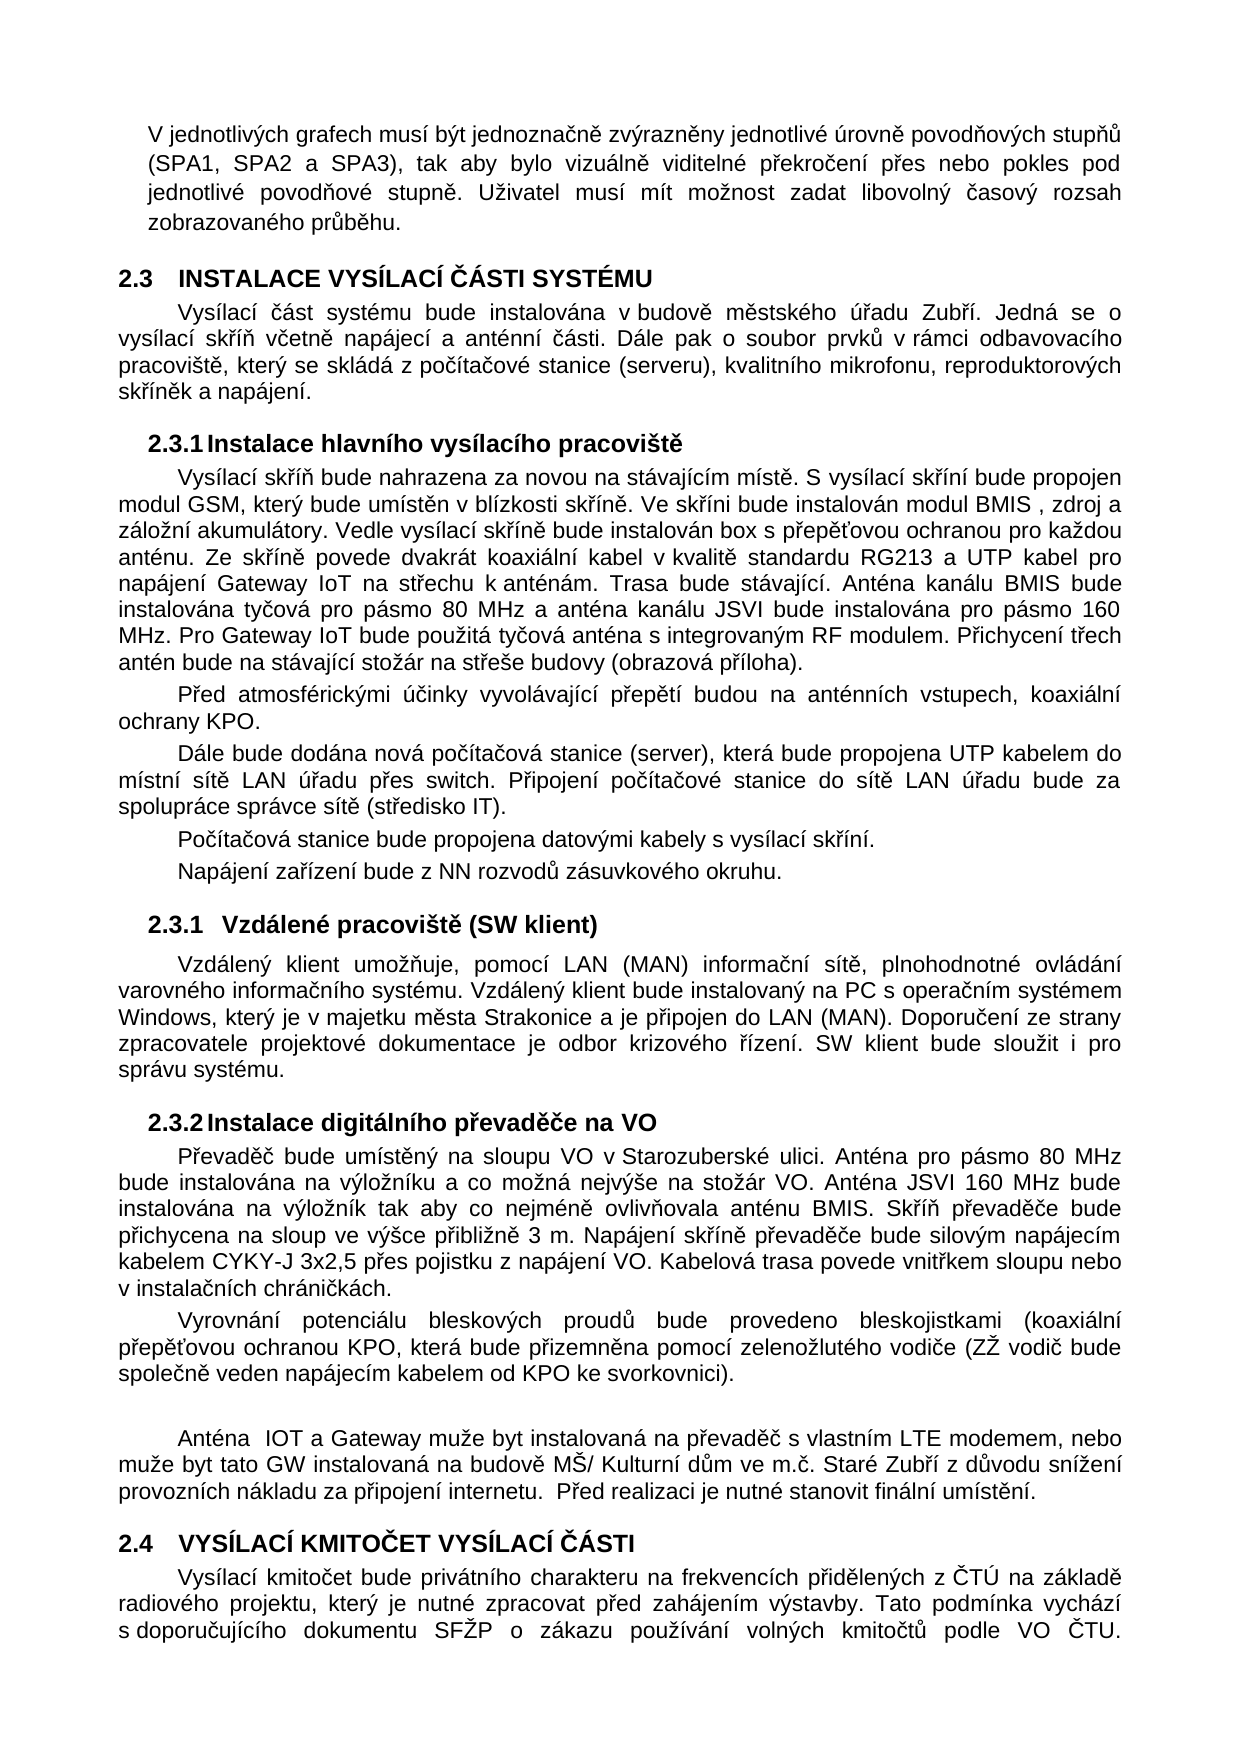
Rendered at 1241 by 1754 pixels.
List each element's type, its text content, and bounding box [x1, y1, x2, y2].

list Vysílací kmitočet vysílací části [118, 1529, 1122, 1558]
text Počítačová stanice bude propojena datovými kabely s vysílací skříní. [118, 826, 1122, 852]
text Vysílací skříň bude nahrazena za novou na stávajícím místě. S vysílací skříní bude propojen modul GSM, který bude umístěn v blízkosti skříně. Ve skříni bude instalován modul BMIS , zdroj a záložní akumulátory. Vedle vysílací skříně bude instalován box s přepěťovou ochranou pro každou anténu. Ze skříně povede dvakrát koaxiální kabel v kvalitě standardu RG213 a UTP kabel pro napájení Gateway IoT na střechu k anténám. Trasa bude stávající. Anténa kanálu BMIS bude instalována tyčová pro pásmo 80 MHz a anténa kanálu JSVI bude instalována pro pásmo 160 MHz. Pro Gateway IoT bude použitá tyčová anténa s integrovaným RF modulem. Přichycení třech antén bude na stávající stožár na střeše budovy (obrazová příloha). [118, 464, 1122, 675]
text Vyrovnání potenciálu bleskových proudů bude provedeno bleskojistkami (koaxiální přepěťovou ochranou KPO, která bude přizemněna pomocí zelenožlutého vodiče (ZŽ vodič bude společně veden napájecím kabelem od KPO ke svorkovnici). [118, 1307, 1122, 1386]
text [148, 118, 1122, 235]
text Anténa IOT a Gateway muže byt instalovaná na převaděč s vlastním LTE modemem, nebo muže byt tato GW instalovaná na budově MŠ/ Kulturní dům ve m.č. Staré Zubří z důvodu snížení provozních nákladu za připojení internetu. Před realizaci je nutné stanovit finální umístění. [118, 1425, 1122, 1504]
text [118, 1564, 1122, 1643]
text Dále bude dodána nová počítačová stanice (server), která bude propojena UTP kabelem do místní sítě LAN úřadu přes switch. Připojení počítačové stanice do sítě LAN úřadu bude za spolupráce správce sítě (středisko IT). [118, 740, 1122, 819]
list Vzdálené pracoviště (SW klient) [148, 910, 1122, 938]
list Instalace digitálního převaděče na VO [148, 1108, 1122, 1136]
list Instalace vysílací části systému [118, 264, 1122, 293]
text Vzdálený klient umožňuje, pomocí LAN (MAN) informační sítě, plnohodnotné ovládání varovného informačního systému. Vzdálený klient bude instalovaný na PC s operačním systémem Windows, který je v majetku města Strakonice a je připojen do LAN (MAN). Doporučení ze strany zpracovatele projektové dokumentace je odbor krizového řízení. SW klient bude sloužit i pro správu systému. [118, 951, 1122, 1083]
text Instalace hlavního vysílacího pracoviště [148, 429, 1122, 458]
text Napájení zařízení bude z NN rozvodů zásuvkového okruhu. [118, 858, 1122, 885]
text Před atmosférickými účinky vyvolávající přepětí budou na anténních vstupech, koaxiální ochrany KPO. [118, 681, 1122, 734]
text Vysílací část systému bude instalována v budově městského úřadu Zubří. Jedná se o vysílací skříň včetně napájecí a anténní části. Dále pak o soubor prvků v rámci odbavovacího pracoviště, který se skládá z počítačové stanice (serveru), kvalitního mikrofonu, reproduktorových skříněk a napájení. [118, 299, 1122, 404]
text Převaděč bude umístěný na sloupu VO v Starozuberské ulici. Anténa pro pásmo 80 MHz bude instalována na výložníku a co možná nejvýše na stožár VO. Anténa JSVI 160 MHz bude instalována na výložník tak aby co nejméně ovlivňovala anténu BMIS. Skříň převaděče bude přichycena na sloup ve výšce přibližně 3 m. Napájení skříně převaděče bude silovým napájecím kabelem CYKY-J 3x2,5 přes pojistku z napájení VO. Kabelová trasa povede vnitřkem sloupu nebo v instalačních chráničkách. [118, 1143, 1122, 1301]
